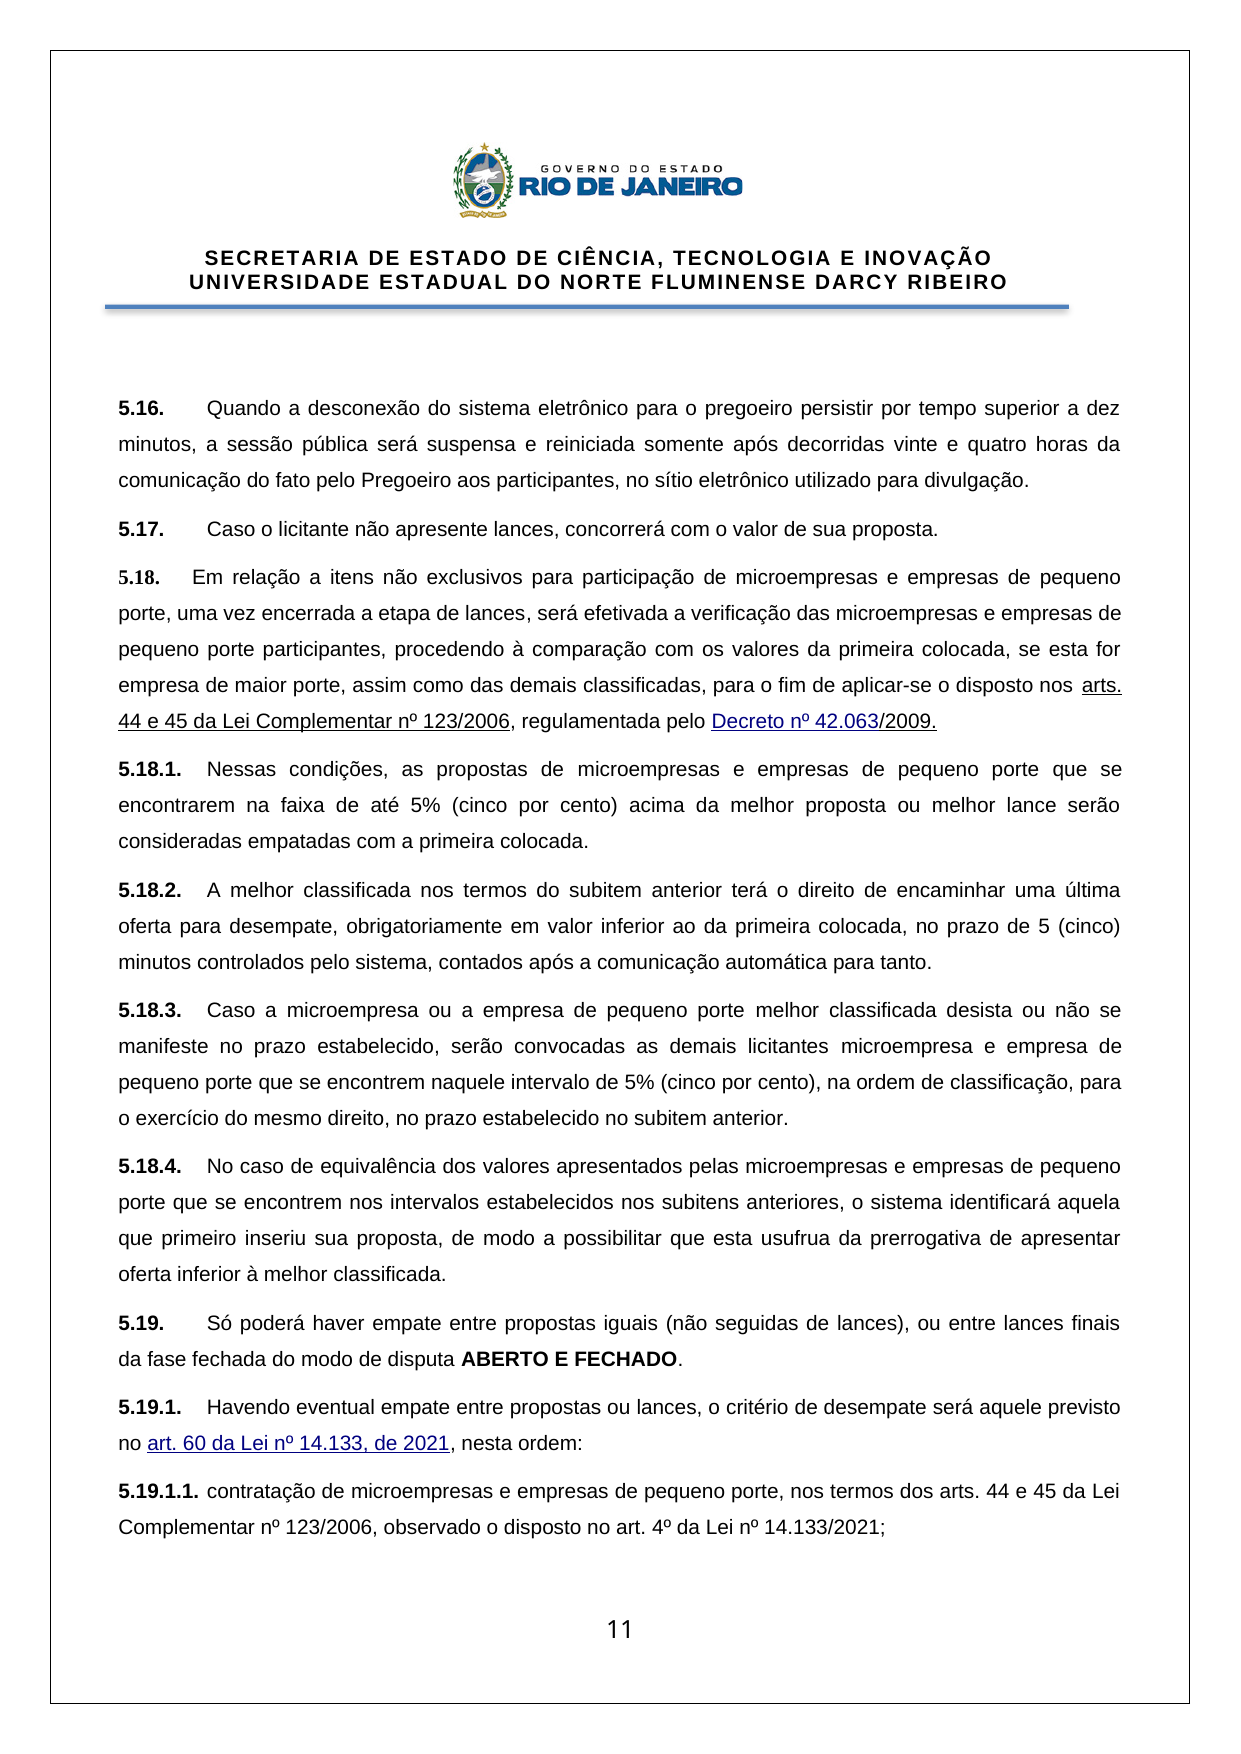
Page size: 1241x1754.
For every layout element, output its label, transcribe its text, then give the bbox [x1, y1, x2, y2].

text Quando a desconexão do sistema eletrônico para o pregoeiro persistir por tempo superior a dez minutos, a sessão pública será suspensa e reiniciada somente após decorridas vinte e quatro horas da comunicação do fato pelo Pregoeiro aos participantes, no sítio eletrônico utilizado para divulgação. [118, 396, 1122, 492]
text Só poderá haver empate entre propostas iguais (não seguidas de lances), ou entre lances finais da fase fechada do modo de disputa ABERTO E FECHADO. [118, 1310, 1122, 1370]
text contratação de microempresas e empresas de pequeno porte, nos termos dos arts. 44 e 45 da Lei Complementar nº 123/2006, observado o disposto no art. 4º da Lei nº 14.133/2021; [118, 1479, 1122, 1539]
picture [453, 142, 743, 218]
text Nessas condições, as propostas de microempresas e empresas de pequeno porte que se encontrarem na faixa de até 5% (cinco por cento) acima da melhor proposta ou melhor lance serão consideradas empatadas com a primeira colocada. [118, 757, 1122, 853]
text No caso de equivalência dos valores apresentados pelas microempresas e empresas de pequeno porte que se encontrem nos intervalos estabelecidos nos subitens anteriores, o sistema identificará aquela que primeiro inseriu sua proposta, de modo a possibilitar que esta usufrua da prerrogativa de apresentar oferta inferior à melhor classificada. [118, 1154, 1122, 1286]
text Em relação a itens não exclusivos para participação de microempresas e empresas de pequeno porte, uma vez encerrada a etapa de lances, será efetivada a verificação das microempresas e empresas de pequeno porte participantes, procedendo à comparação com os valores da primeira colocada, se esta for empresa de maior porte, assim como das demais classificadas, para o fim de aplicar-se o disposto nos arts. 44 e 45 da Lei Complementar nº 123/2006, regulamentada pelo Decreto nº 42.063/2009. [118, 565, 1122, 733]
text Havendo eventual empate entre propostas ou lances, o critério de desempate será aquele previsto no art. 60 da Lei nº 14.133, de 2021, nesta ordem: [118, 1395, 1122, 1455]
text Caso o licitante não apresente lances, concorrerá com o valor de sua proposta. [118, 516, 1122, 540]
text A melhor classificada nos termos do subitem anterior terá o direito de encaminhar uma última oferta para desempate, obrigatoriamente em valor inferior ao da primeira colocada, no prazo de 5 (cinco) minutos controlados pelo sistema, contados após a comunicação automática para tanto. [118, 878, 1122, 973]
text Caso a microempresa ou a empresa de pequeno porte melhor classificada desista ou não se manifeste no prazo estabelecido, serão convocadas as demais licitantes microempresa e empresa de pequeno porte que se encontrem naquele intervalo de 5% (cinco por cento), na ordem de classificação, para o exercício do mesmo direito, no prazo estabelecido no subitem anterior. [118, 998, 1122, 1130]
